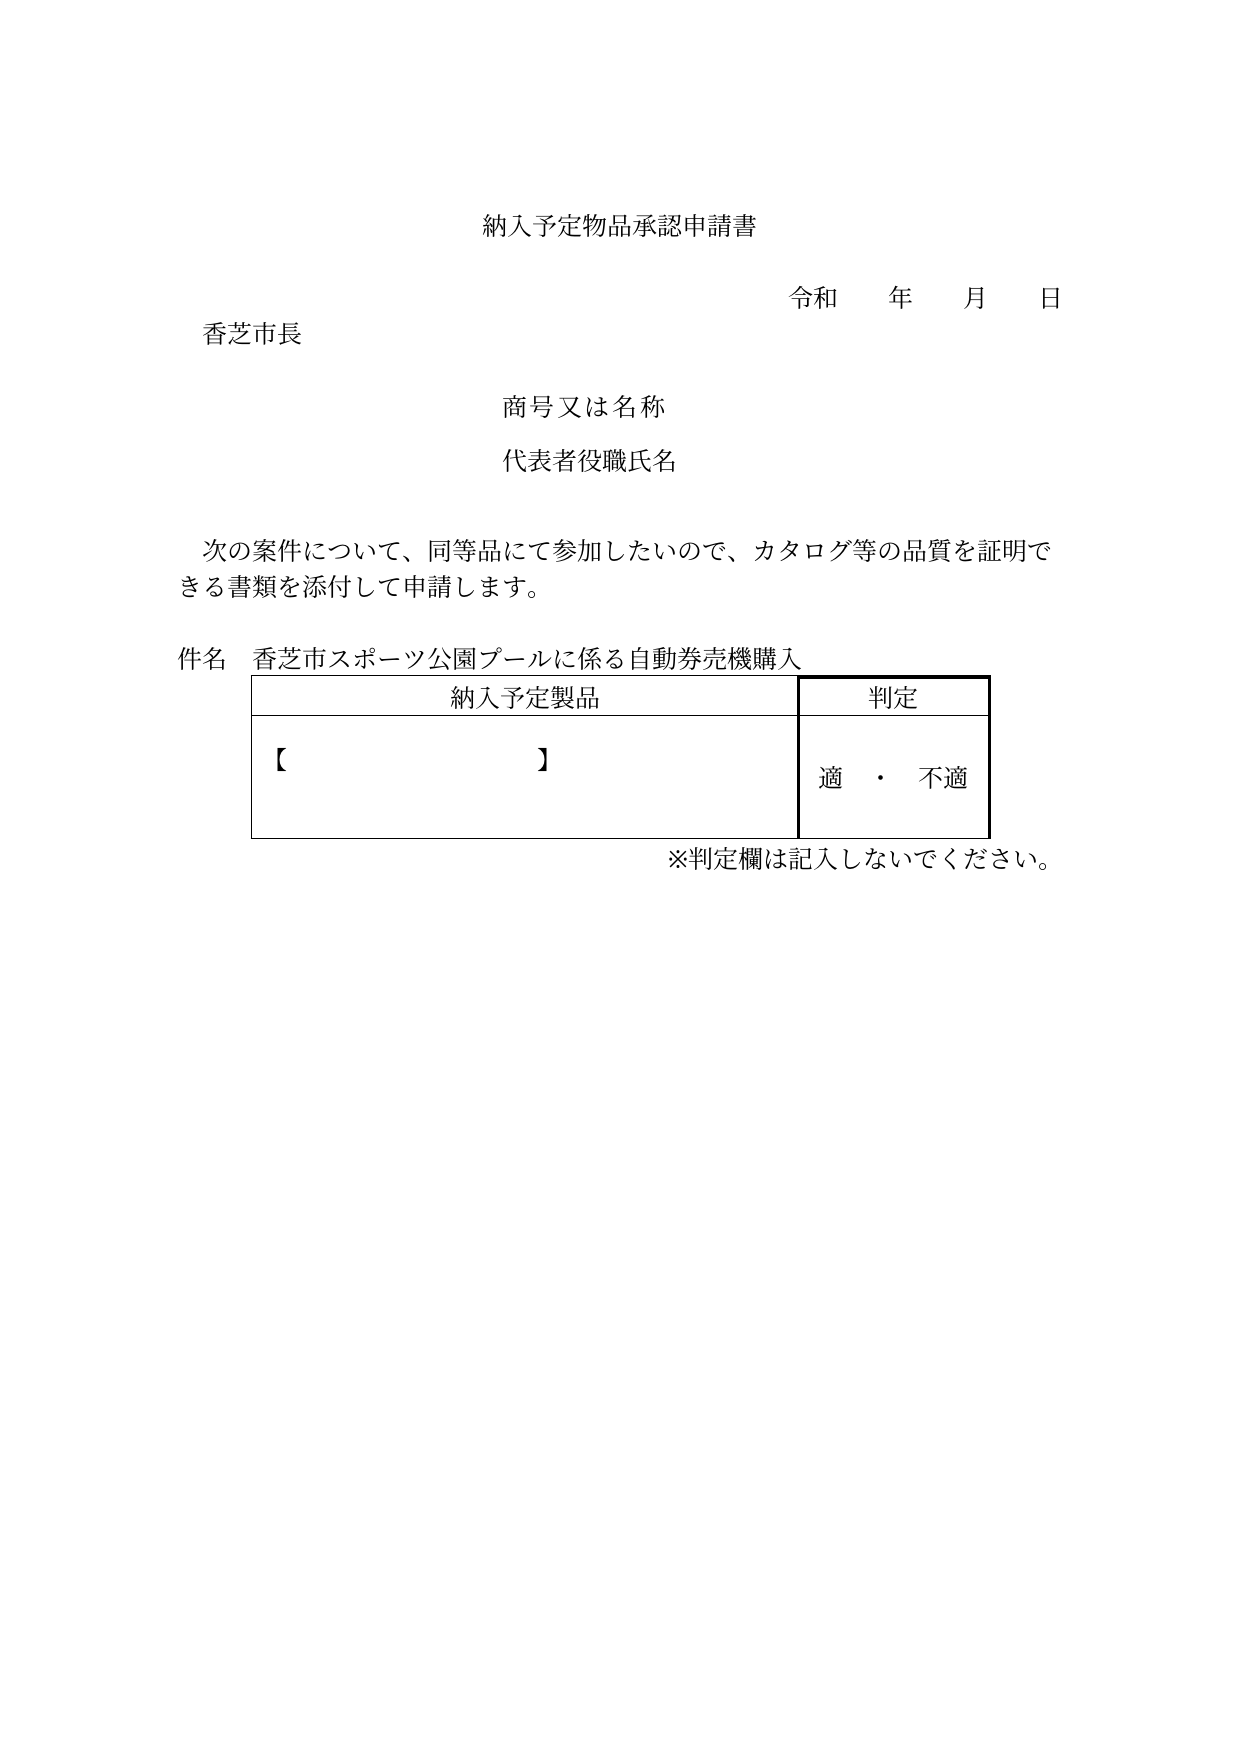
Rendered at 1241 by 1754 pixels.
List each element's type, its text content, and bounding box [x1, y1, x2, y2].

text 香芝市長 [177, 315, 1063, 351]
table_header 納入予定製品 [252, 676, 797, 714]
text 代表者役職氏名 [177, 441, 1063, 477]
text 商号又は名称 [177, 387, 1063, 423]
text 令和 年 月 日 [177, 279, 1063, 315]
table_cell 適 ・ 不適 [800, 716, 988, 838]
text 件名 香芝市スポーツ公園プールに係る自動券売機購入 [177, 639, 1063, 675]
table_cell 【 】 [252, 716, 797, 838]
text 次の案件について、同等品にて参加したいので、カタログ等の品質を証明できる書類を添付して申請します。 [177, 531, 1063, 603]
text 納入予定物品承認申請書 [177, 207, 1063, 243]
text ※判定欄は記入しないでください。 [177, 839, 1063, 875]
table_header 判定 [800, 679, 988, 714]
